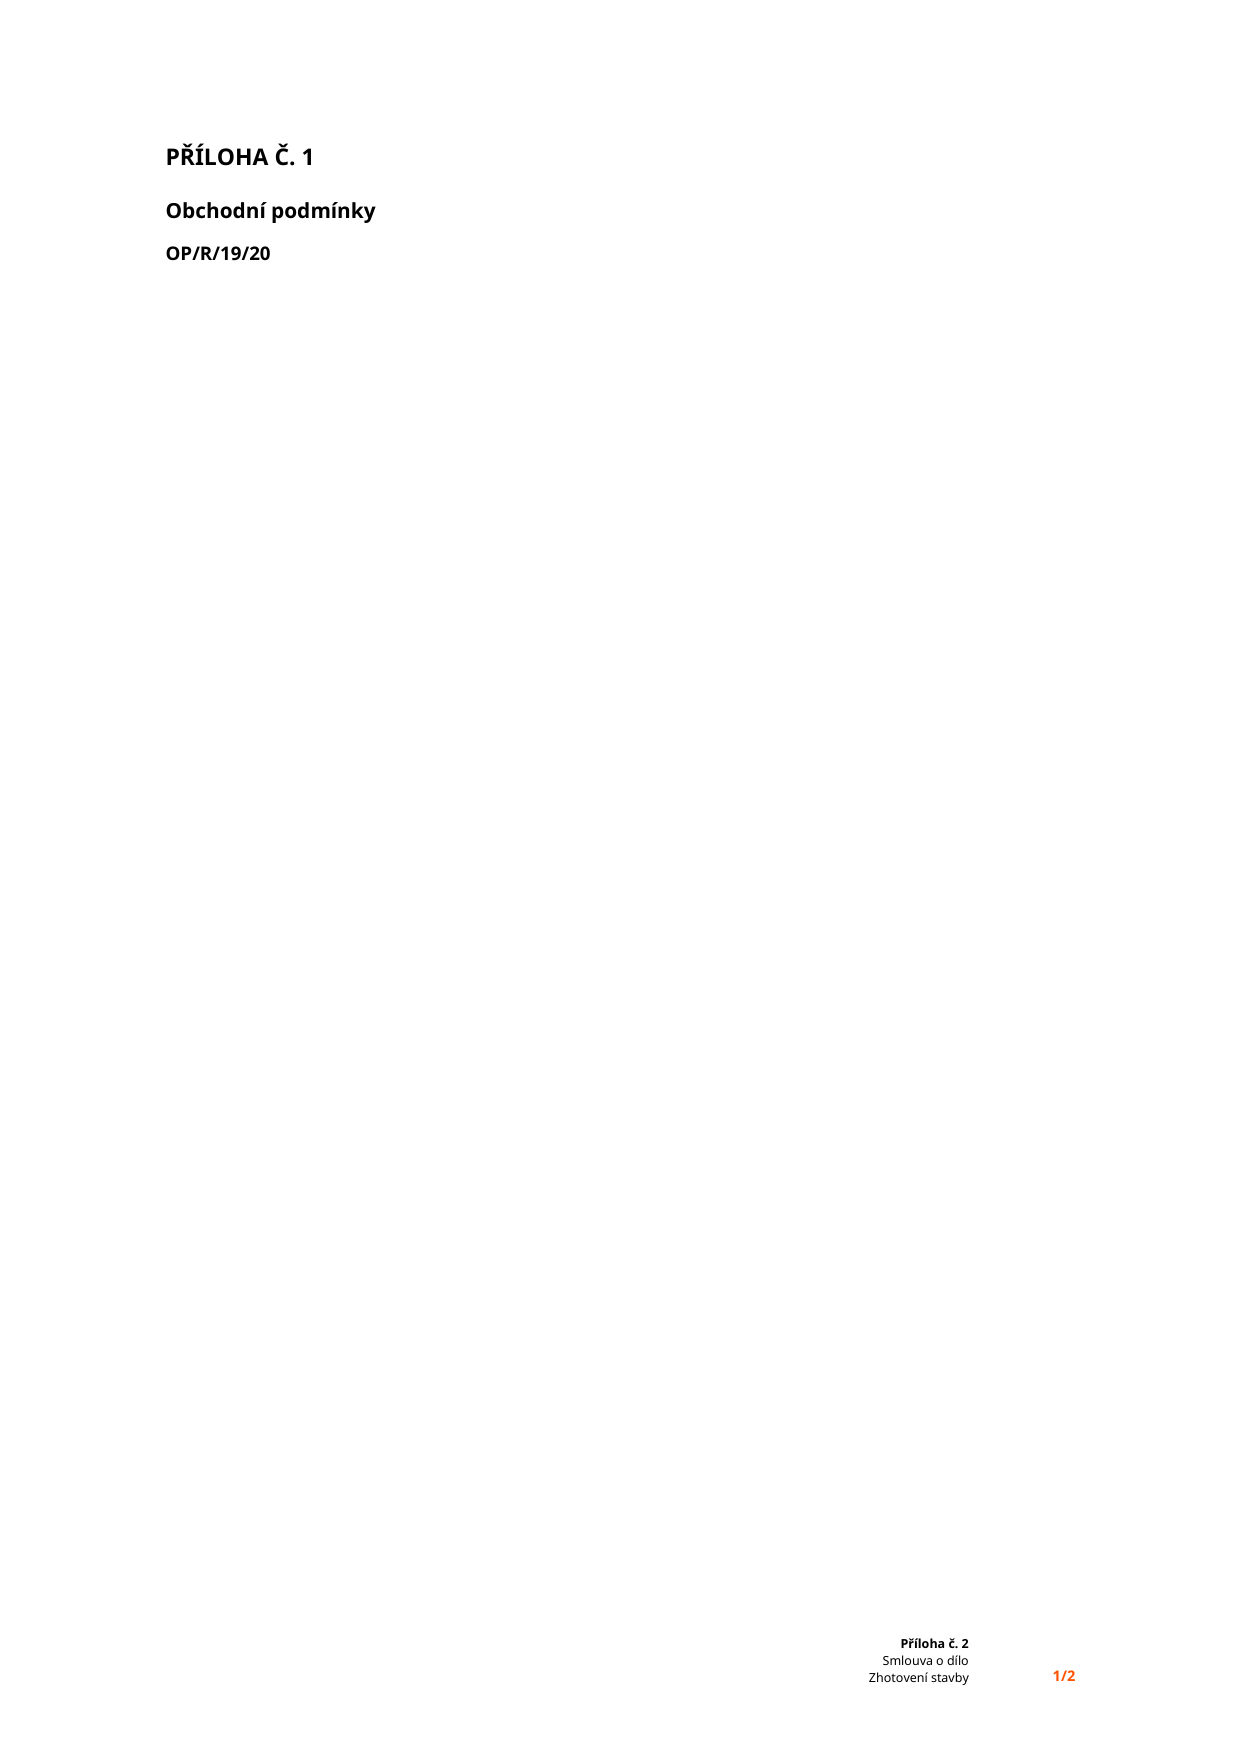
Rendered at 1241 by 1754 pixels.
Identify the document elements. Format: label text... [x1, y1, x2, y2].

text OP/R/19/20 [165, 240, 1075, 266]
text Příloha č. 1 [165, 141, 1075, 173]
text Obchodní podmínky [165, 197, 1075, 225]
